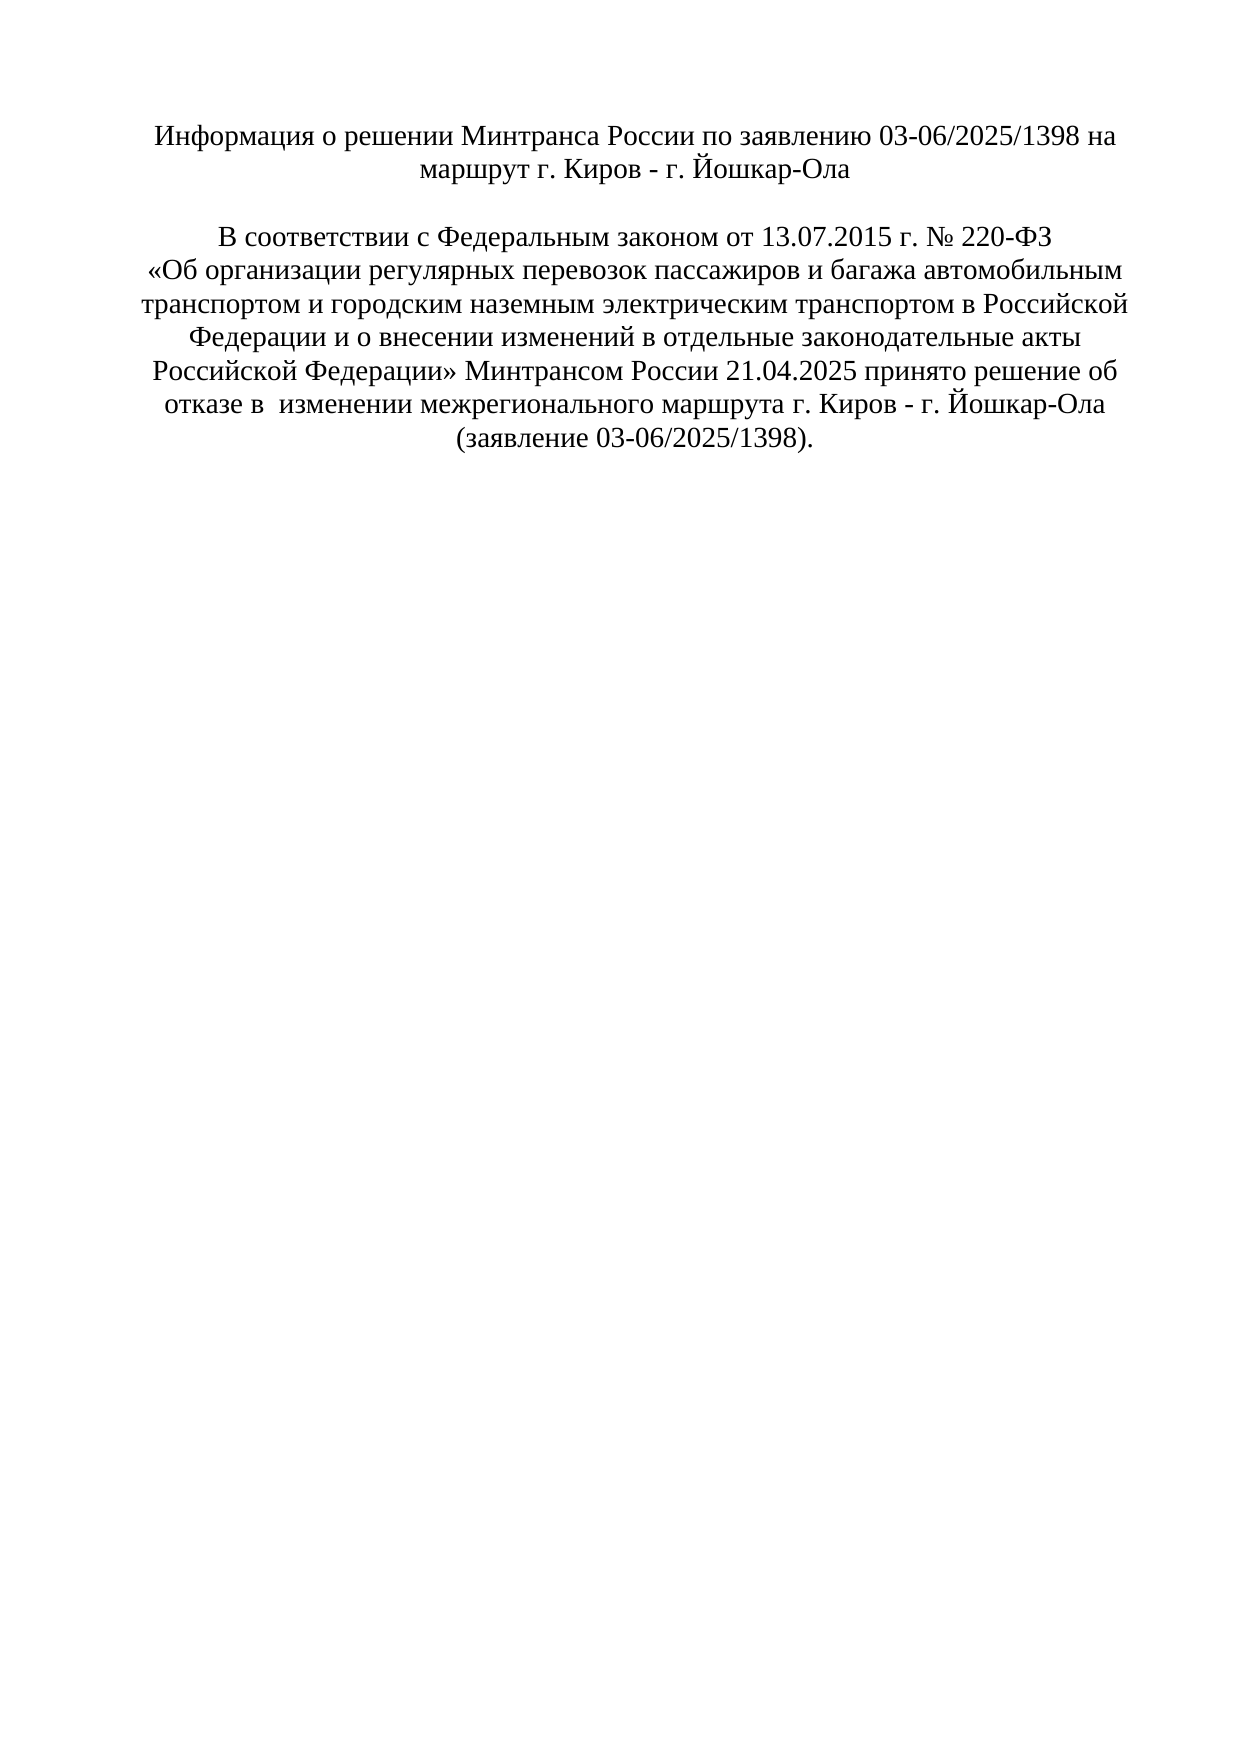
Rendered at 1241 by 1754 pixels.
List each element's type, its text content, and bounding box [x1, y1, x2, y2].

text Информация о решении Минтранса России по заявлению 03-06/2025/1398 на маршрут г. Киров - г. Йошкар-Ола [118, 118, 1152, 185]
text В соответствии с Федеральным законом от 13.07.2015 г. № 220-ФЗ «Об организации регулярных перевозок пассажиров и багажа автомобильным транспортом и городским наземным электрическим транспортом в Российской Федерации и о внесении изменений в отдельные законодательные акты Российской Федерации» Минтрансом России 21.04.2025 принято решение об отказе в изменении межрегионального маршрута г. Киров - г. Йошкар-Ола (заявление 03-06/2025/1398). [118, 219, 1152, 453]
